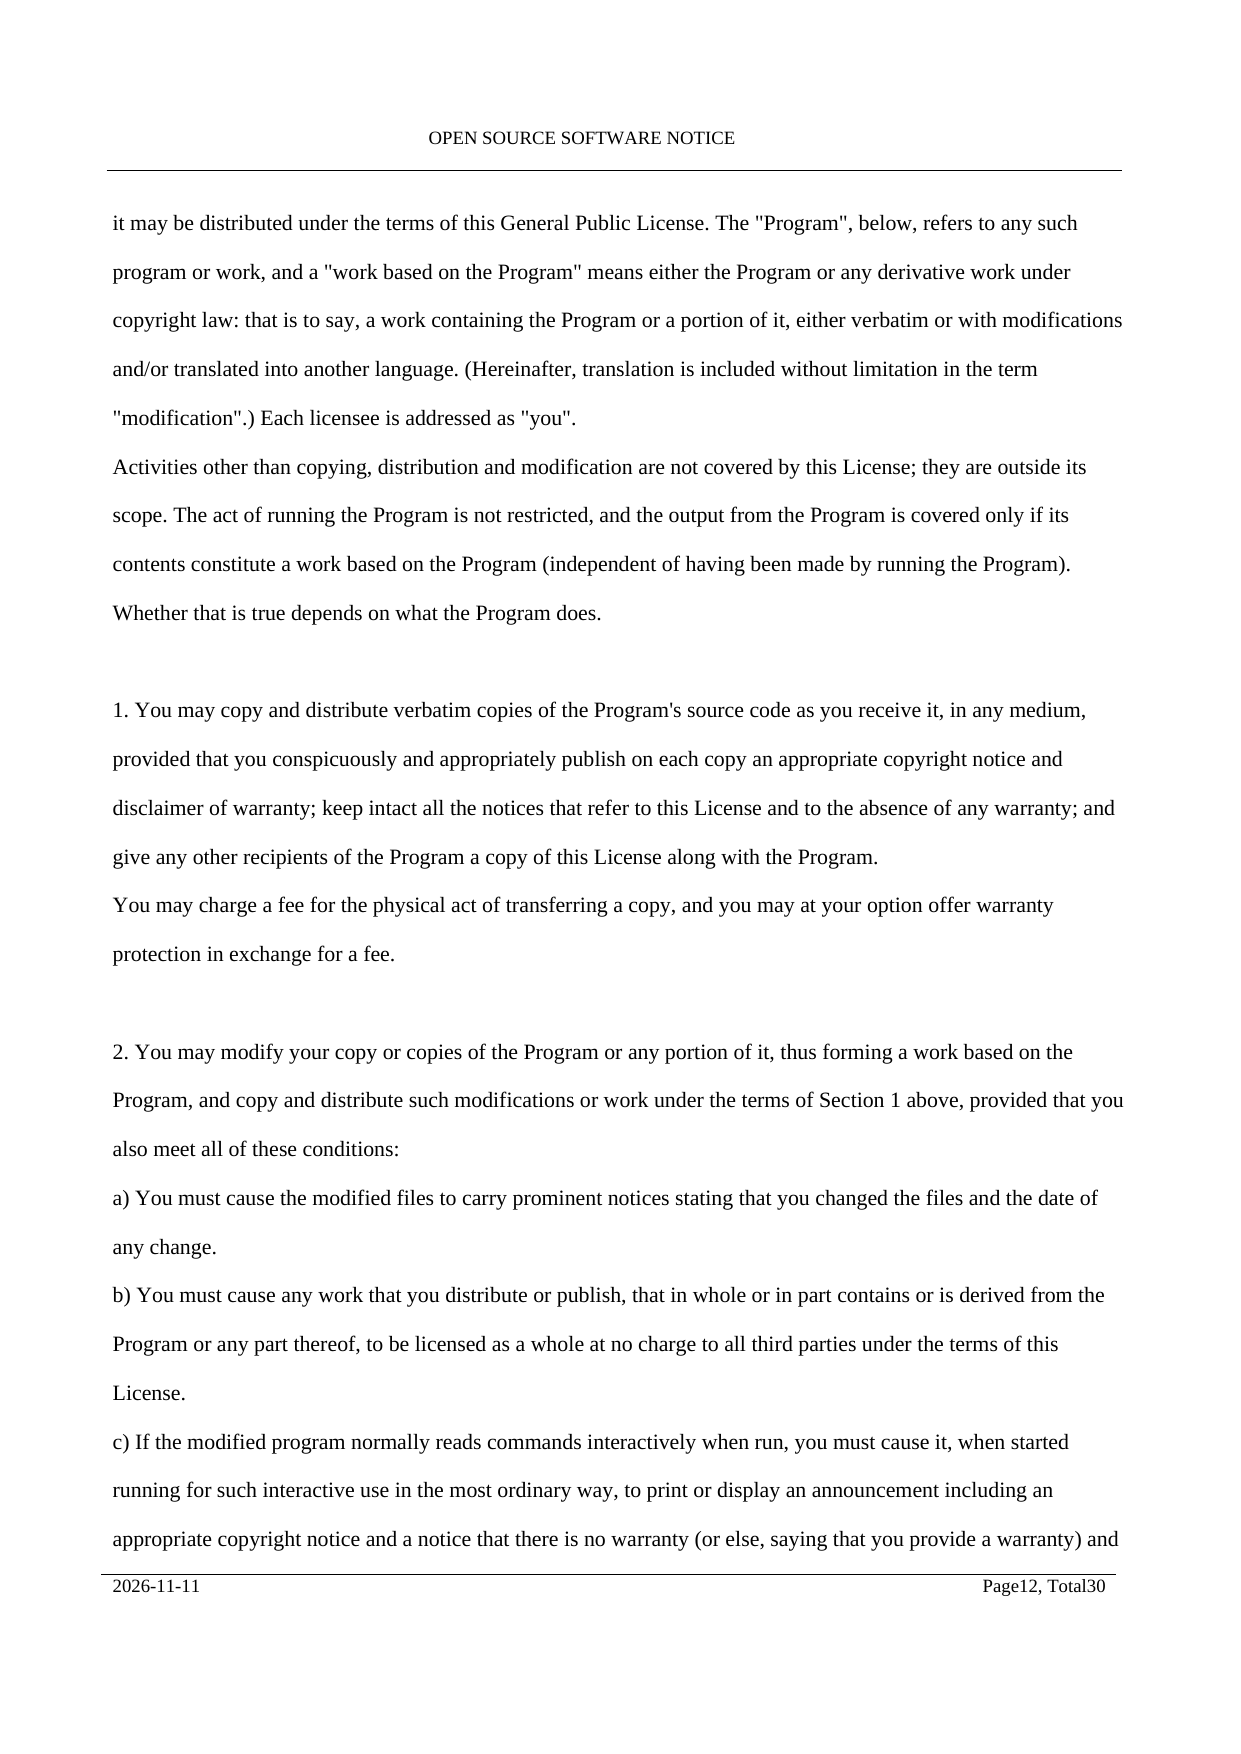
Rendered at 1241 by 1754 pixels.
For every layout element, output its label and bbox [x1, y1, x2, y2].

text [112, 206, 1128, 1555]
